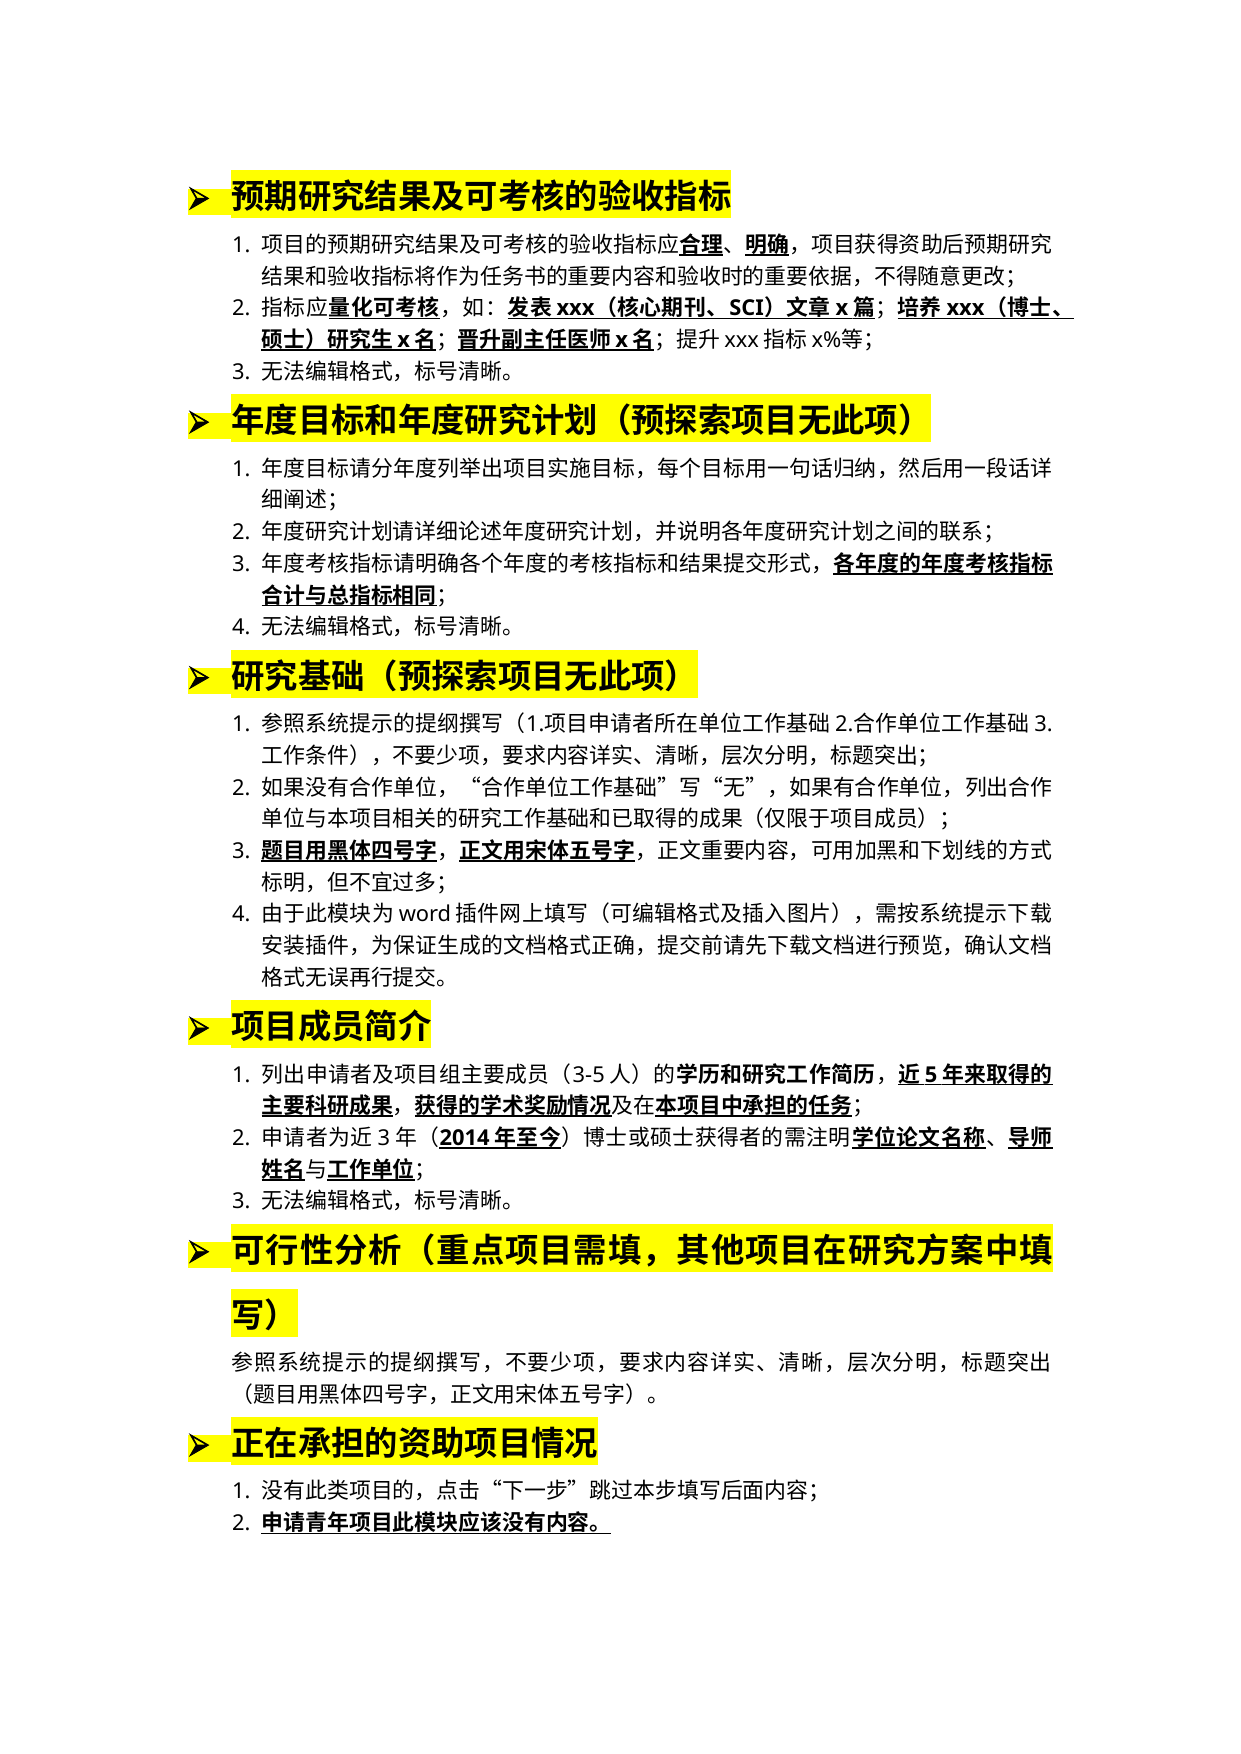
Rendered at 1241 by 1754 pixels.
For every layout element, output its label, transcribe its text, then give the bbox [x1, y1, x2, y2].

list 题目用黑体四号字，正文用宋体五号字，正文重要内容，可用加黑和下划线的方式标明，但不宜过多； [232, 833, 1053, 896]
list 参照系统提示的提纲撰写（1.项目申请者所在单位工作基础2.合作单位工作基础3.工作条件），不要少项，要求内容详实、清晰，层次分明，标题突出； [232, 706, 1053, 769]
list 研究基础（预探索项目无此项） [187, 641, 1053, 706]
list 无法编辑格式，标号清晰。 [232, 1183, 1053, 1215]
list 申请青年项目此模块应该没有内容。 [232, 1505, 1053, 1537]
list 预期研究结果及可考核的验收指标 [187, 162, 1053, 227]
list 年度目标请分年度列举出项目实施目标，每个目标用一句话归纳，然后用一段话详细阐述； [232, 451, 1053, 514]
list 无法编辑格式，标号清晰。 [232, 609, 1053, 641]
list 项目的预期研究结果及可考核的验收指标应合理、明确，项目获得资助后预期研究结果和验收指标将作为任务书的重要内容和验收时的重要依据，不得随意更改； [232, 227, 1053, 290]
list 参照系统提示的提纲撰写，不要少项，要求内容详实、清晰，层次分明，标题突出（题目用黑体四号字，正文用宋体五号字）。 [231, 1345, 1053, 1408]
list 如果没有合作单位，“合作单位工作基础”写“无”，如果有合作单位，列出合作单位与本项目相关的研究工作基础和已取得的成果（仅限于项目成员）； [232, 769, 1053, 833]
list 没有此类项目的，点击“下一步”跳过本步填写后面内容； [232, 1473, 1053, 1505]
list 指标应量化可考核，如：发表xxx（核心期刊、SCI）文章x篇；培养xxx（博士、硕士）研究生x名；晋升副主任医师x名；提升xxx指标x%等； [232, 290, 1053, 354]
list 年度研究计划请详细论述年度研究计划，并说明各年度研究计划之间的联系； [232, 514, 1053, 546]
list 年度目标和年度研究计划（预探索项目无此项） [187, 386, 1053, 451]
list 正在承担的资助项目情况 [187, 1408, 1053, 1473]
list 年度考核指标请明确各个年度的考核指标和结果提交形式，各年度的年度考核指标合计与总指标相同； [232, 546, 1053, 609]
list 无法编辑格式，标号清晰。 [232, 354, 1053, 386]
list 可行性分析（重点项目需填，其他项目在研究方案中填写） [187, 1215, 1053, 1345]
list 由于此模块为word插件网上填写（可编辑格式及插入图片），需按系统提示下载安装插件，为保证生成的文档格式正确，提交前请先下载文档进行预览，确认文档格式无误再行提交。 [232, 896, 1053, 992]
list 项目成员简介 [187, 992, 1053, 1057]
list 列出申请者及项目组主要成员（3-5人）的学历和研究工作简历，近5年来取得的主要科研成果，获得的学术奖励情况及在本项目中承担的任务； [232, 1057, 1053, 1120]
list 申请者为近3年（2014年至今）博士或硕士获得者的需注明学位论文名称、导师姓名与工作单位； [232, 1120, 1053, 1183]
